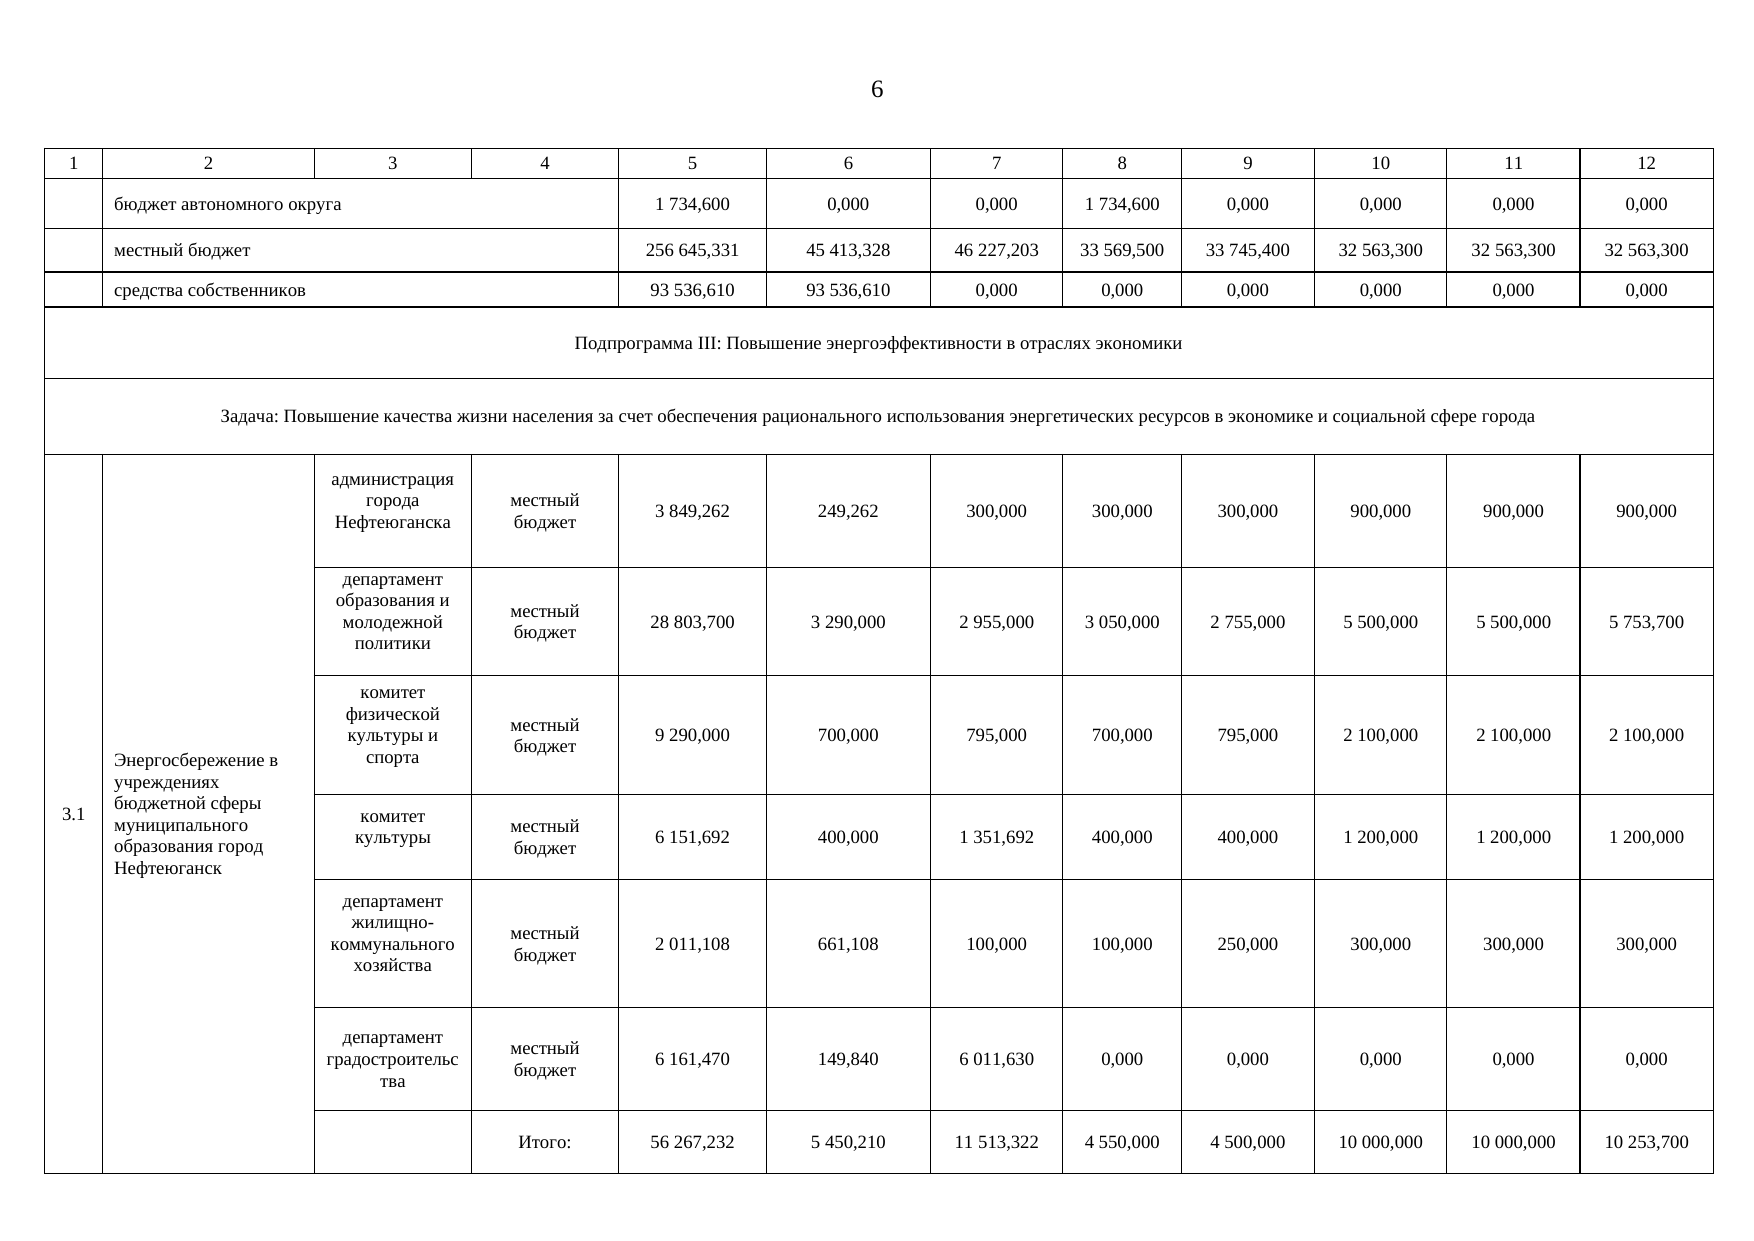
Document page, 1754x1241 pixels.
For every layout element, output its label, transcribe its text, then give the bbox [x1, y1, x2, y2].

table_cell 3 [315, 149, 471, 177]
table_cell местный бюджет [103, 229, 618, 271]
table_cell 5 450,210 [767, 1111, 930, 1173]
table_cell 0,000 [1447, 273, 1579, 306]
table_cell 2 955,000 [931, 568, 1062, 675]
table_cell 11 513,322 [931, 1111, 1062, 1173]
table_cell 32 563,300 [1315, 229, 1446, 271]
table_cell 400,000 [1063, 795, 1181, 879]
table_cell 1 351,692 [931, 795, 1062, 879]
table_cell администрация города Нефтеюганска [315, 455, 471, 567]
table_cell 700,000 [1063, 676, 1181, 794]
table_cell средства собственников [103, 273, 618, 306]
table_cell 0,000 [931, 273, 1062, 306]
table_cell 33 745,400 [1182, 229, 1314, 271]
table_cell 93 536,610 [767, 273, 930, 306]
table_cell 149,840 [767, 1008, 930, 1109]
table_cell Энергосбережение в учреждениях бюджетной сферы муниципального образования город Нефтеюганск [103, 455, 314, 1173]
table_cell департамент градостроительства [315, 1008, 471, 1109]
table_cell 5 500,000 [1315, 568, 1446, 675]
table_cell 2 011,108 [619, 880, 766, 1007]
table_cell Задача: Повышение качества жизни населения за счет обеспечения рационального использования энергетических ресурсов в экономике и социальной сфере города [45, 379, 1713, 454]
table_cell 300,000 [931, 455, 1062, 567]
table_cell 0,000 [767, 179, 930, 228]
table_cell 10 000,000 [1447, 1111, 1579, 1173]
table_cell 5 753,700 [1581, 568, 1713, 675]
table_cell 4 500,000 [1182, 1111, 1314, 1173]
table_cell 0,000 [1581, 1008, 1713, 1109]
table_cell 6 [767, 149, 930, 177]
table_cell 9 [1182, 149, 1314, 177]
table_cell 6 151,692 [619, 795, 766, 879]
table_cell 0,000 [1315, 1008, 1446, 1109]
table_cell 2 100,000 [1315, 676, 1446, 794]
table_cell [45, 179, 102, 228]
table_cell 1 734,600 [1063, 179, 1181, 228]
table_cell 661,108 [767, 880, 930, 1007]
table_cell 249,262 [767, 455, 930, 567]
table_cell 10 000,000 [1315, 1111, 1446, 1173]
table_cell комитет культуры [315, 795, 471, 879]
table_cell 250,000 [1182, 880, 1314, 1007]
table_cell 1 [45, 149, 102, 177]
table_cell 400,000 [767, 795, 930, 879]
table_cell 900,000 [1581, 455, 1713, 567]
table_cell 400,000 [1182, 795, 1314, 879]
table_cell 32 563,300 [1447, 229, 1579, 271]
table_cell 33 569,500 [1063, 229, 1181, 271]
table_cell 0,000 [931, 179, 1062, 228]
table_cell 100,000 [1063, 880, 1181, 1007]
table_cell 300,000 [1063, 455, 1181, 567]
table_cell 100,000 [931, 880, 1062, 1007]
table_cell 6 011,630 [931, 1008, 1062, 1109]
table_cell 5 [619, 149, 766, 177]
table_cell 4 [472, 149, 618, 177]
table_cell 11 [1447, 149, 1579, 177]
table_cell 2 [103, 149, 314, 177]
table_cell 256 645,331 [619, 229, 766, 271]
table_cell 2 100,000 [1447, 676, 1579, 794]
table_cell департамент жилищно-коммунального хозяйства [315, 880, 471, 1007]
table_cell 300,000 [1581, 880, 1713, 1007]
table_cell 3.1 [45, 455, 102, 1173]
table_cell 795,000 [931, 676, 1062, 794]
table_cell 28 803,700 [619, 568, 766, 675]
table_cell 1 200,000 [1581, 795, 1713, 879]
table_cell местный бюджет [472, 1008, 618, 1109]
table_cell местный бюджет [472, 880, 618, 1007]
table_cell 46 227,203 [931, 229, 1062, 271]
table_cell [45, 273, 102, 306]
table_cell 700,000 [767, 676, 930, 794]
table_cell местный бюджет [472, 676, 618, 794]
table_cell 0,000 [1581, 179, 1713, 228]
table_cell 0,000 [1447, 1008, 1579, 1109]
table_cell 4 550,000 [1063, 1111, 1181, 1173]
table_cell 0,000 [1063, 273, 1181, 306]
table_cell 93 536,610 [619, 273, 766, 306]
table_cell 3 290,000 [767, 568, 930, 675]
table_cell местный бюджет [472, 795, 618, 879]
table_cell 0,000 [1182, 273, 1314, 306]
table_cell 2 755,000 [1182, 568, 1314, 675]
table_cell 0,000 [1182, 179, 1314, 228]
table_cell [315, 1111, 471, 1173]
table_cell Подпрограмма III: Повышение энергоэффективности в отраслях экономики [45, 308, 1713, 378]
table_cell Итого: [472, 1111, 618, 1173]
table_cell 900,000 [1447, 455, 1579, 567]
table_cell 3 849,262 [619, 455, 766, 567]
table_cell 2 100,000 [1581, 676, 1713, 794]
table_cell 0,000 [1315, 179, 1446, 228]
table_cell 0,000 [1447, 179, 1579, 228]
table_cell 10 253,700 [1581, 1111, 1713, 1173]
table_cell 9 290,000 [619, 676, 766, 794]
table_cell 10 [1315, 149, 1446, 177]
table_cell 45 413,328 [767, 229, 930, 271]
table_cell 56 267,232 [619, 1111, 766, 1173]
table_cell 300,000 [1315, 880, 1446, 1007]
table_cell департамент образования и молодежной политики [315, 568, 471, 675]
table_cell 6 161,470 [619, 1008, 766, 1109]
table_cell 3 050,000 [1063, 568, 1181, 675]
table_cell 1 200,000 [1315, 795, 1446, 879]
table_cell 0,000 [1063, 1008, 1181, 1109]
table_cell 0,000 [1182, 1008, 1314, 1109]
table_cell 795,000 [1182, 676, 1314, 794]
table_cell 900,000 [1315, 455, 1446, 567]
table_cell [45, 229, 102, 271]
table_cell 1 734,600 [619, 179, 766, 228]
table_cell 12 [1581, 149, 1713, 177]
table_cell местный бюджет [472, 455, 618, 567]
table_cell 0,000 [1315, 273, 1446, 306]
table_cell 8 [1063, 149, 1181, 177]
table_cell 32 563,300 [1581, 229, 1713, 271]
table_cell бюджет автономного округа [103, 179, 618, 228]
table_cell 5 500,000 [1447, 568, 1579, 675]
table_cell местный бюджет [472, 568, 618, 675]
table_cell комитет физической культуры и спорта [315, 676, 471, 794]
table_cell 300,000 [1447, 880, 1579, 1007]
table_cell 7 [931, 149, 1062, 177]
table_cell 0,000 [1581, 273, 1713, 306]
table_cell 300,000 [1182, 455, 1314, 567]
table_cell 1 200,000 [1447, 795, 1579, 879]
